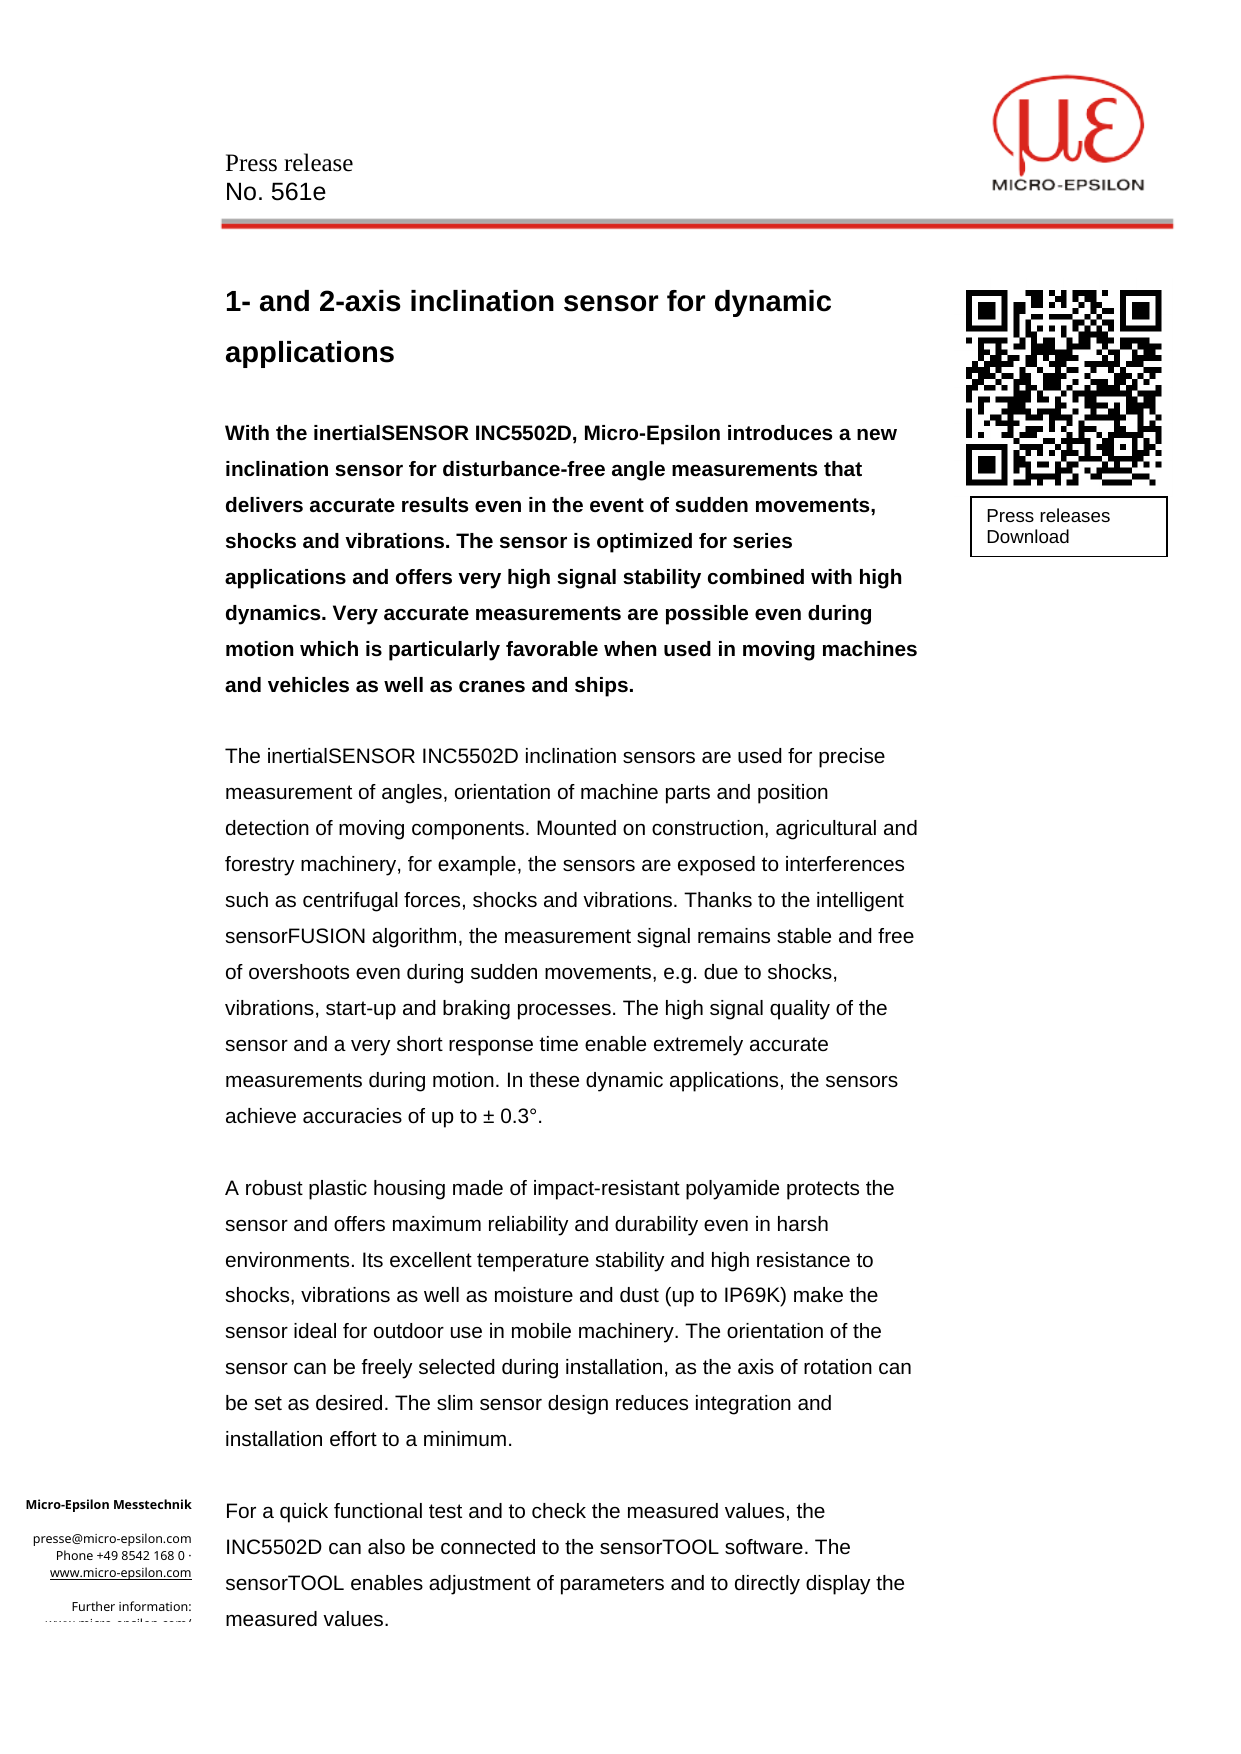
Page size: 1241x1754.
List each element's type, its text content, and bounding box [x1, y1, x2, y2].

text With the inertialSENSOR INC5502D, Micro-Epsilon introduces a new inclination sensor for disturbance-free angle measurements that delivers accurate results even in the event of sudden movements, shocks and vibrations. The sensor is optimized for series applications and offers very high signal stability combined with high dynamics. Very accurate measurements are possible even during motion which is particularly favorable when used in moving machines and vehicles as well as cranes and ships. [225, 421, 919, 696]
text No. 561e [225, 176, 919, 205]
text A robust plastic housing made of impact-resistant polyamide protects the sensor and offers maximum reliability and durability even in harsh environments. Its excellent temperature stability and high resistance to shocks, vibrations as well as moisture and dust (up to IP69K) make the sensor ideal for outdoor use in mobile machinery. The orientation of the sensor can be freely selected during installation, as the axis of rotation can be set as desired. The slim sensor design reduces integration and installation effort to a minimum. [225, 1176, 919, 1451]
text Press release [225, 148, 919, 176]
text For a quick functional test and to check the measured values, the INC5502D can also be connected to the sensorTOOL software. The sensorTOOL enables adjustment of parameters and to directly display the measured values. [225, 1499, 919, 1631]
text 1- and 2-axis inclination sensor for dynamic applications [225, 284, 919, 368]
text The inertialSENSOR INC5502D inclination sensors are used for precise measurement of angles, orientation of machine parts and position detection of moving components. Mounted on construction, agricultural and forestry machinery, for example, the sensors are exposed to interferences such as centrifugal forces, shocks and vibrations. Thanks to the intelligent sensorFUSION algorithm, the measurement signal remains stable and free of overshoots even during sudden movements, e.g. due to shocks, vibrations, start-up and braking processes. The high signal quality of the sensor and a very short response time enable extremely accurate measurements during motion. In these dynamic applications, the sensors achieve accuracies of up to ± 0.3°. [225, 744, 919, 1128]
picture [954, 278, 1173, 497]
